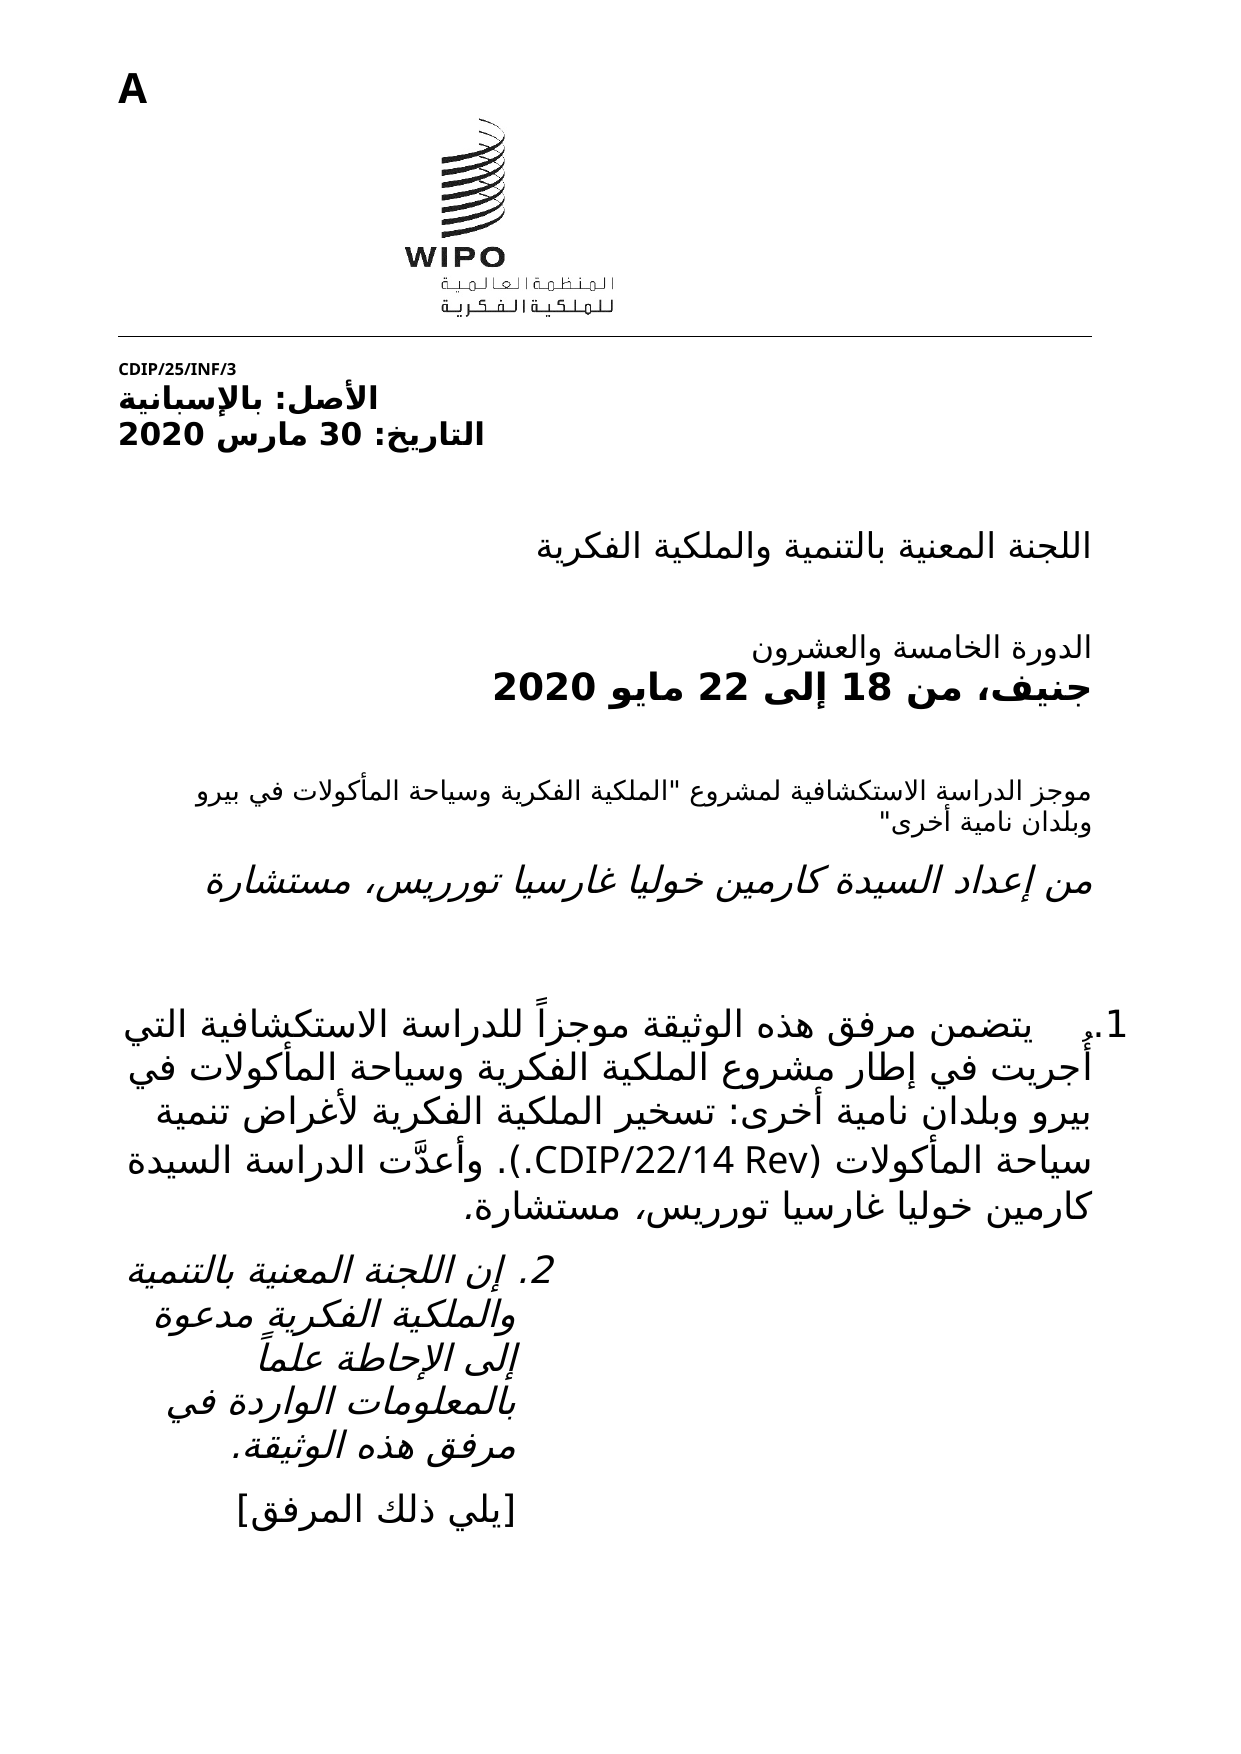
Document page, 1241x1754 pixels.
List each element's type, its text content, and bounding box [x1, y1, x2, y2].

text التاريخ: 30 مارس 2020 [118, 417, 1092, 453]
text من إعداد السيدة كارمين خوليا غارسيا تورريس، مستشارة [118, 859, 1092, 902]
text يتضمن مرفق هذه الوثيقة موجزاً للدراسة الاستكشافية التي أُجريت في إطار مشروع الملكية الفكرية وسياحة المأكولات في بيرو وبلدان نامية أخرى: تسخير الملكية الفكرية لأغراض تنمية سياحة المأكولات (CDIP/22/14 Rev.). وأعدَّت الدراسة السيدة كارمين خوليا غارسيا تورريس، مستشارة. [118, 1002, 1092, 1228]
text [يلي ذلك المرفق] [118, 1488, 516, 1532]
picture [402, 115, 620, 324]
text إن اللجنة المعنية بالتنمية والملكية الفكرية مدعوة إلى الإحاطة علماً بالمعلومات الواردة في مرفق هذه الوثيقة. [118, 1249, 516, 1467]
text جنيف، من 18 إلى 22 مايو 2020 [118, 666, 1092, 709]
text A [118, 59, 1092, 116]
text الأصل: بالإسبانية [118, 380, 1092, 417]
text الدورة الخامسة والعشرون [118, 629, 1092, 666]
text موجز الدراسة الاستكشافية لمشروع "الملكية الفكرية وسياحة المأكولات في بيرو وبلدان نامية أخرى" [118, 775, 1092, 838]
subtitle اللجنة المعنية بالتنمية والملكية الفكرية [118, 526, 1092, 567]
text CDIP/25/INF/3 [118, 337, 1092, 380]
